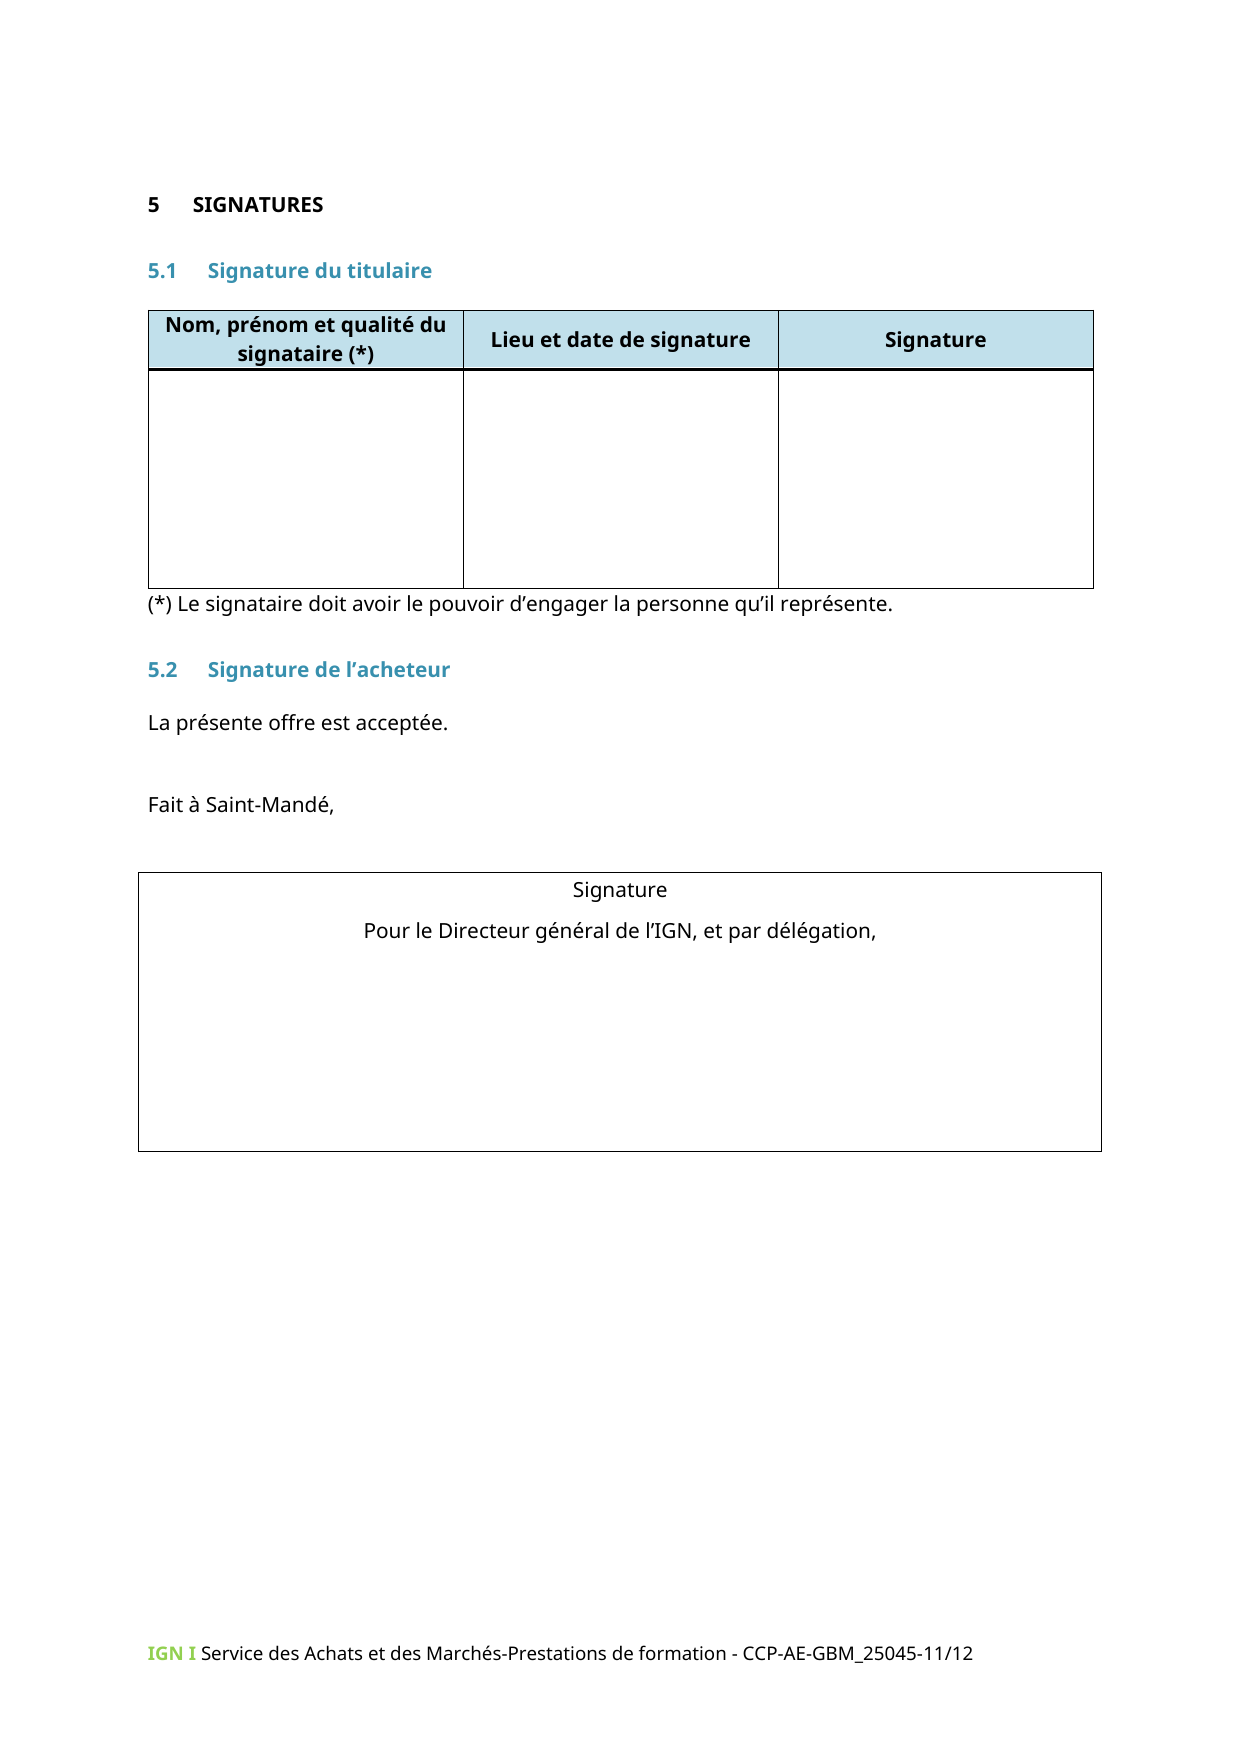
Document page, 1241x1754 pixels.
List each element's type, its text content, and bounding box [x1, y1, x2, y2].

table_header Lieu et date de signature [464, 311, 778, 367]
subtitle Signature du titulaire [148, 256, 1092, 284]
table_header Nom, prénom et qualité du signataire (*) [149, 311, 463, 367]
table_cell [464, 371, 778, 588]
text Pour le Directeur général de l’IGN, et par délégation, [139, 913, 1101, 944]
table_cell [779, 371, 1093, 588]
text (*) Le signataire doit avoir le pouvoir d’engager la personne qu’il représente. [148, 589, 1092, 617]
table_cell [149, 371, 463, 588]
subtitle SIGNATURES [148, 190, 1092, 219]
text Fait à Saint-Mandé, [148, 790, 1092, 818]
table_header Signature [779, 311, 1093, 367]
subtitle Signature de l’acheteur [148, 655, 1092, 683]
text Signature [139, 873, 1101, 903]
text La présente offre est acceptée. [148, 708, 1092, 737]
